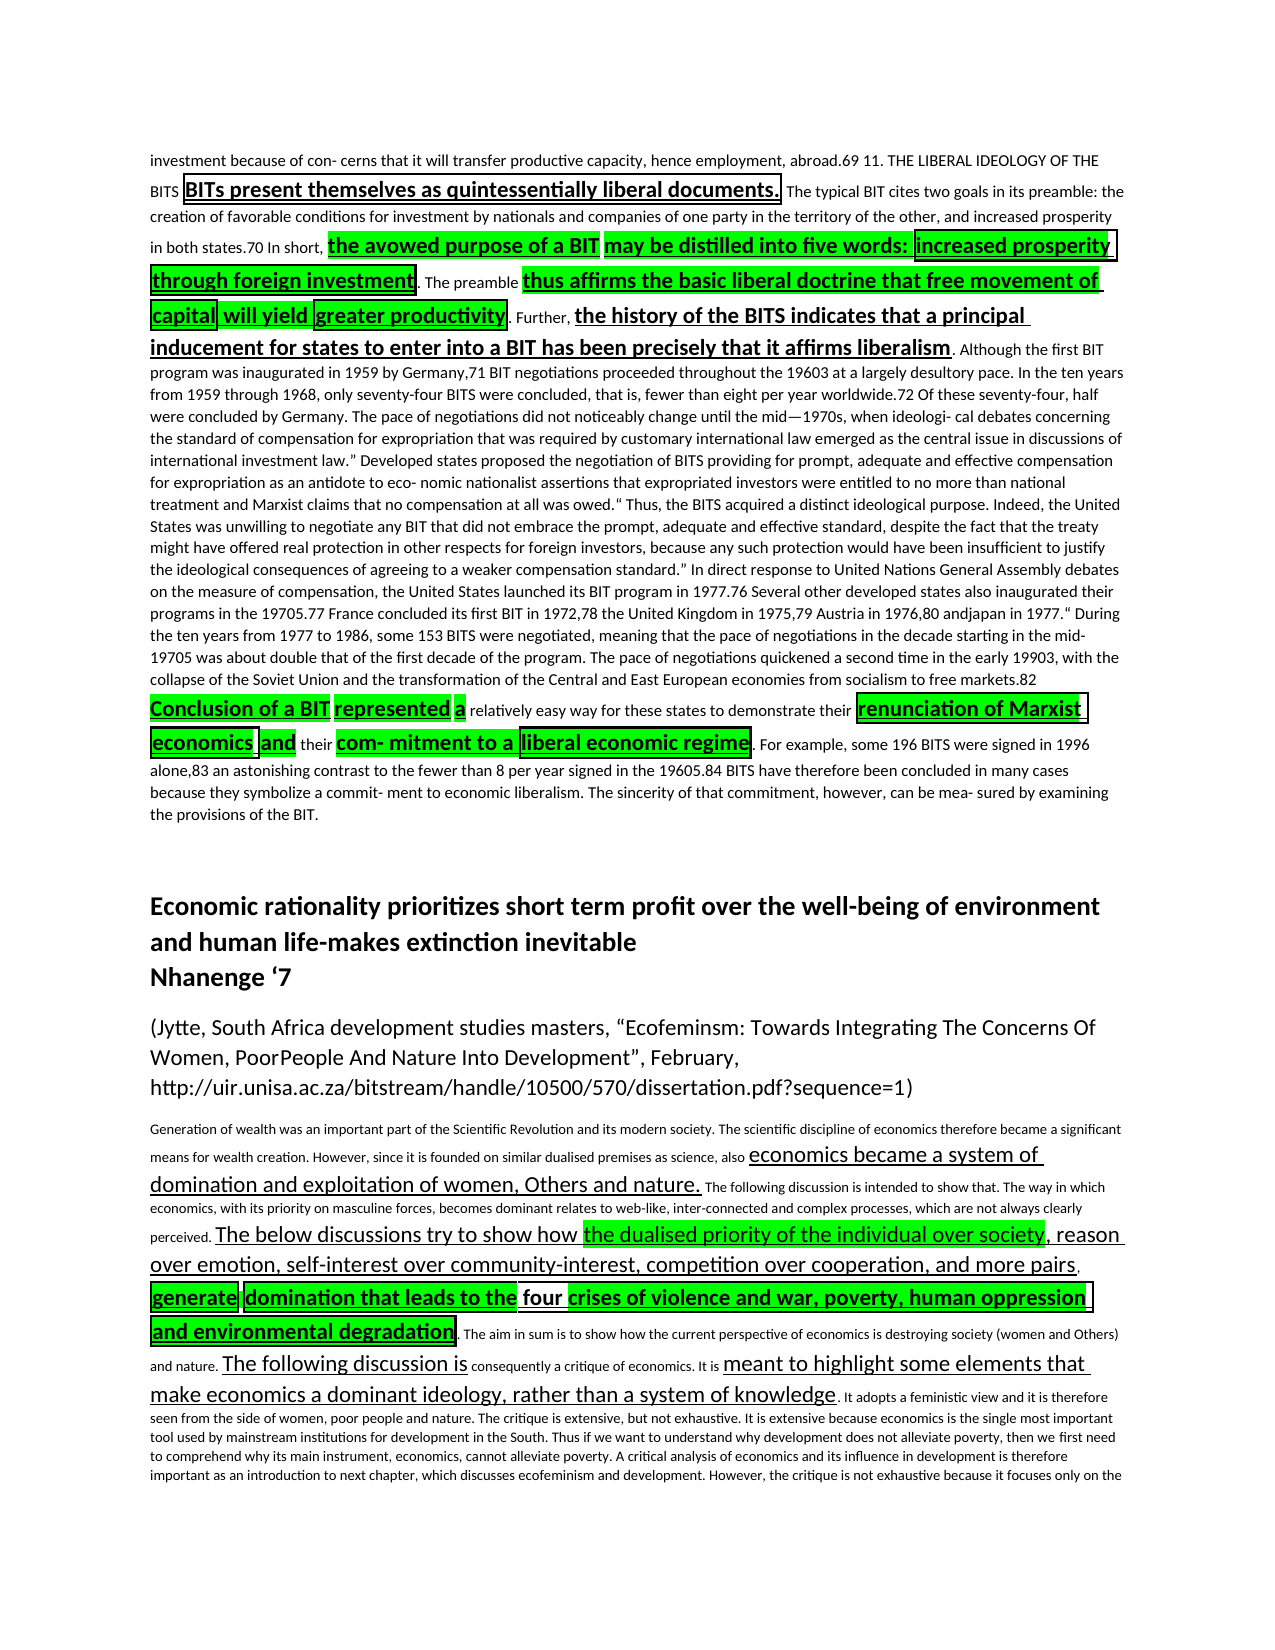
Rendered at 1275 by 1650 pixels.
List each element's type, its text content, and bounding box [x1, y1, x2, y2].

text Nhanenge ‘7 [150, 961, 1125, 994]
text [150, 1120, 1125, 1484]
subtitle Economic rationality prioritizes short term profit over the well-being of environment and human life-makes extinction inevitable [150, 889, 1125, 958]
text (Jytte, South Africa development studies masters, “Ecofeminsm: Towards Integrating The Concerns Of Women, Poor People And Nature Into Development”, February, http://uir.unisa.ac.za/bitstream/handle/10500/570/dissertation.pdf?sequence=1) [150, 1013, 1125, 1101]
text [150, 150, 1125, 824]
